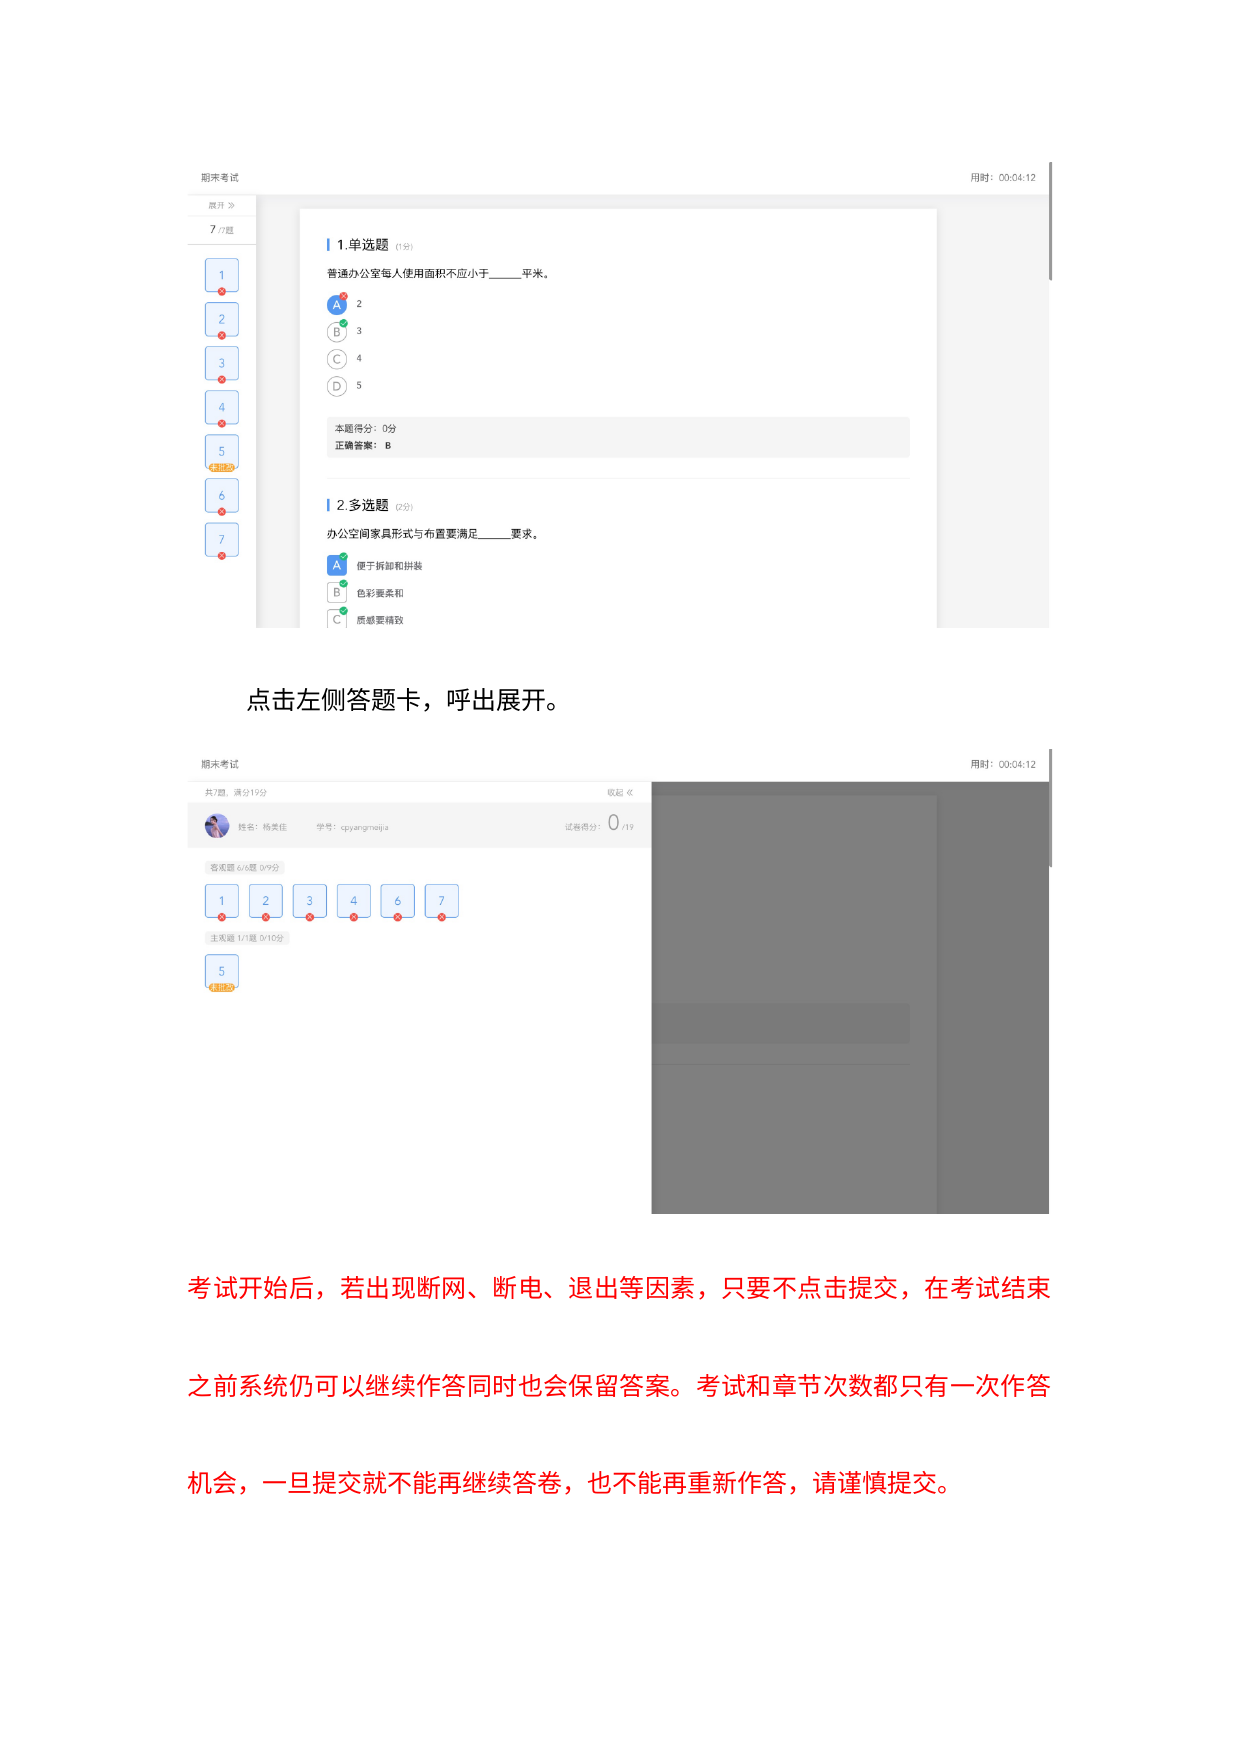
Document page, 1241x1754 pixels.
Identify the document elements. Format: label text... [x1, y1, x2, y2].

text 点击左侧答题卡，呼出展开。 [187, 666, 1053, 731]
picture [187, 162, 1053, 628]
picture [187, 749, 1053, 1214]
text 考试开始后，若出现断网、断电、退出等因素，只要不点击提交，在考试结束之前系统仍可以继续作答同时也会保留答案。考试和章节次数都只有一次作答机会，一旦提交就不能再继续答卷，也不能再重新作答，请谨慎提交。 [187, 1254, 1053, 1514]
